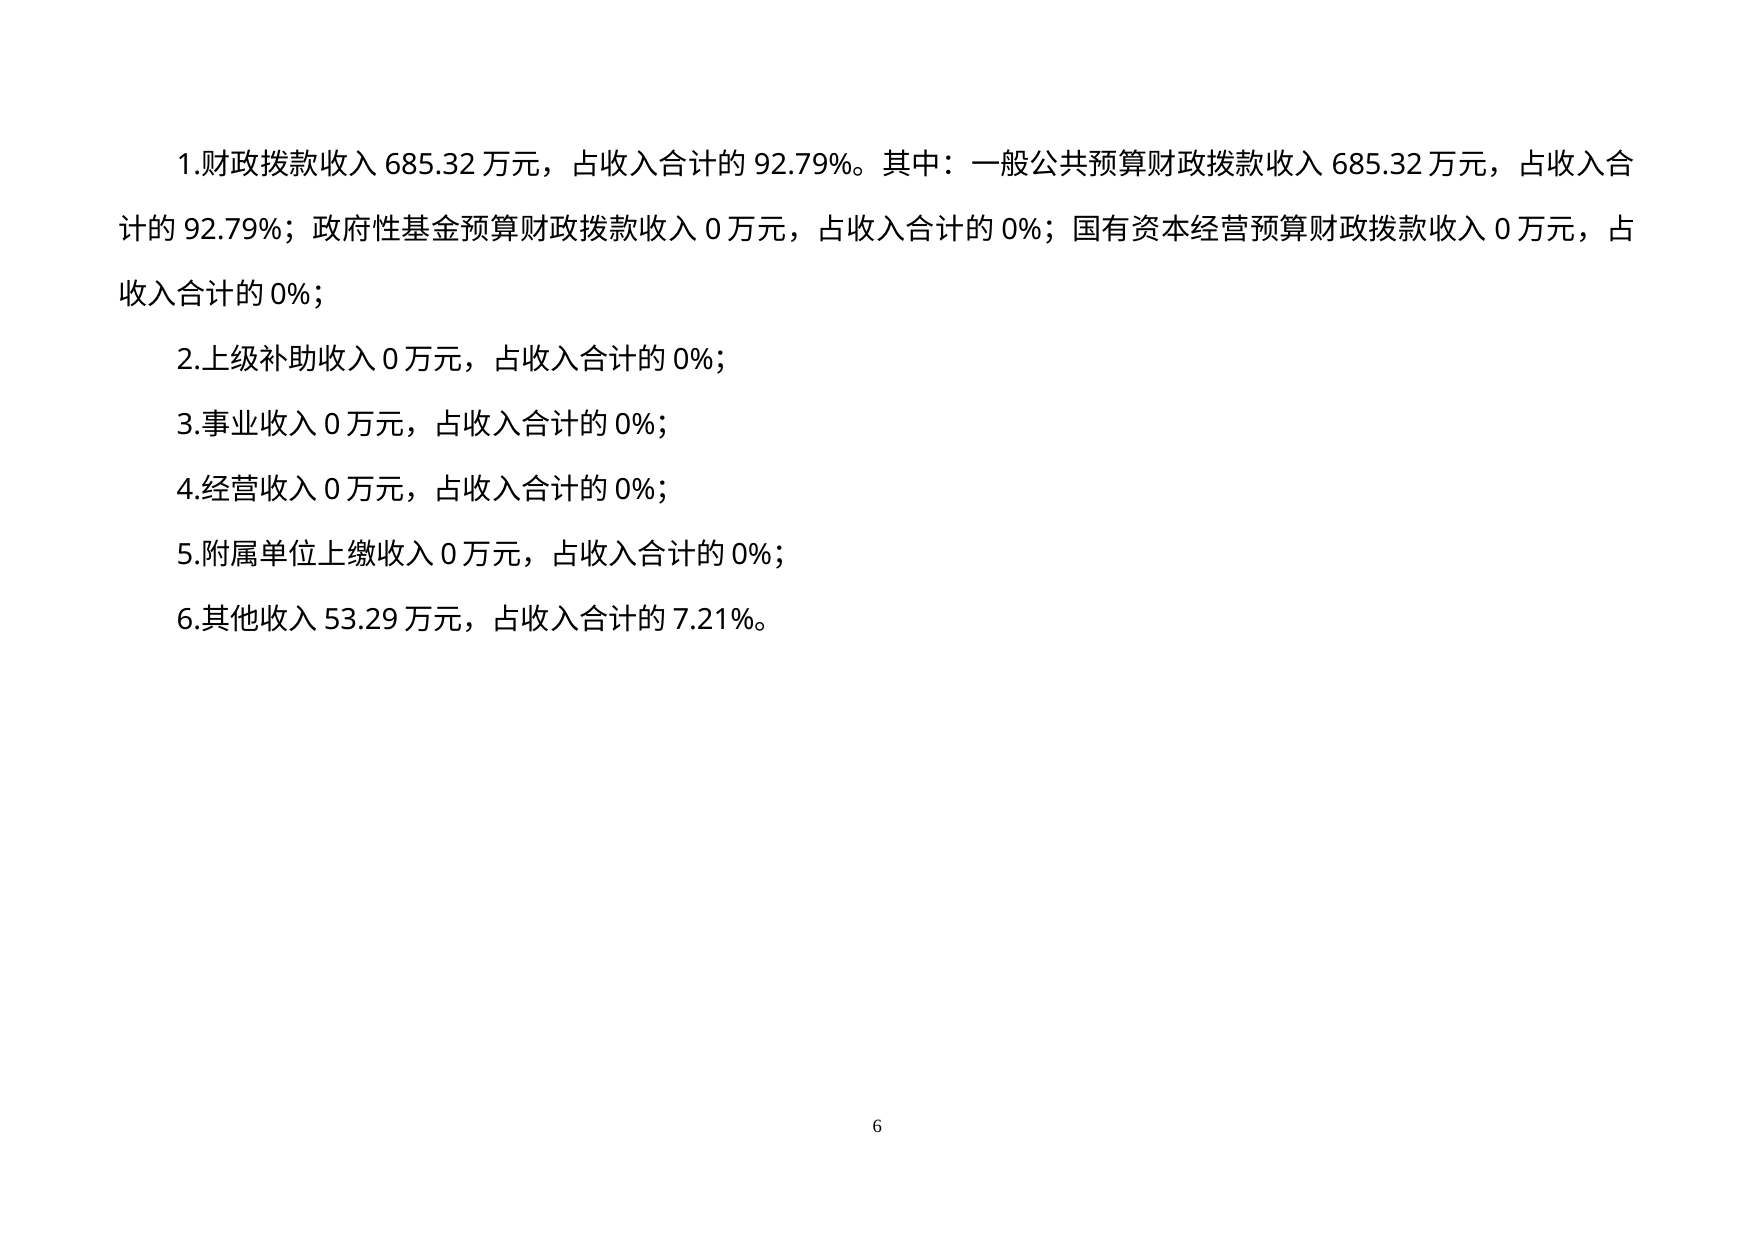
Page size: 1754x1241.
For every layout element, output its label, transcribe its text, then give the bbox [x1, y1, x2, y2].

list 2.上级补助收入0万元，占收入合计的0%； [118, 324, 1636, 389]
list 1.财政拨款收入685.32万元，占收入合计的92.79%。其中：一般公共预算财政拨款收入685.32万元，占收入合计的92.79%；政府性基金预算财政拨款收入0万元，占收入合计的0%；国有资本经营预算财政拨款收入0万元，占收入合计的0%； [118, 129, 1636, 324]
text 6.其他收入53.29万元，占收入合计的7.21%。 [118, 584, 1636, 649]
text 4.经营收入0万元，占收入合计的0%； [118, 454, 1636, 519]
list 3.事业收入0万元，占收入合计的0%； [118, 389, 1636, 454]
text 5.附属单位上缴收入0万元，占收入合计的0%； [118, 519, 1636, 584]
